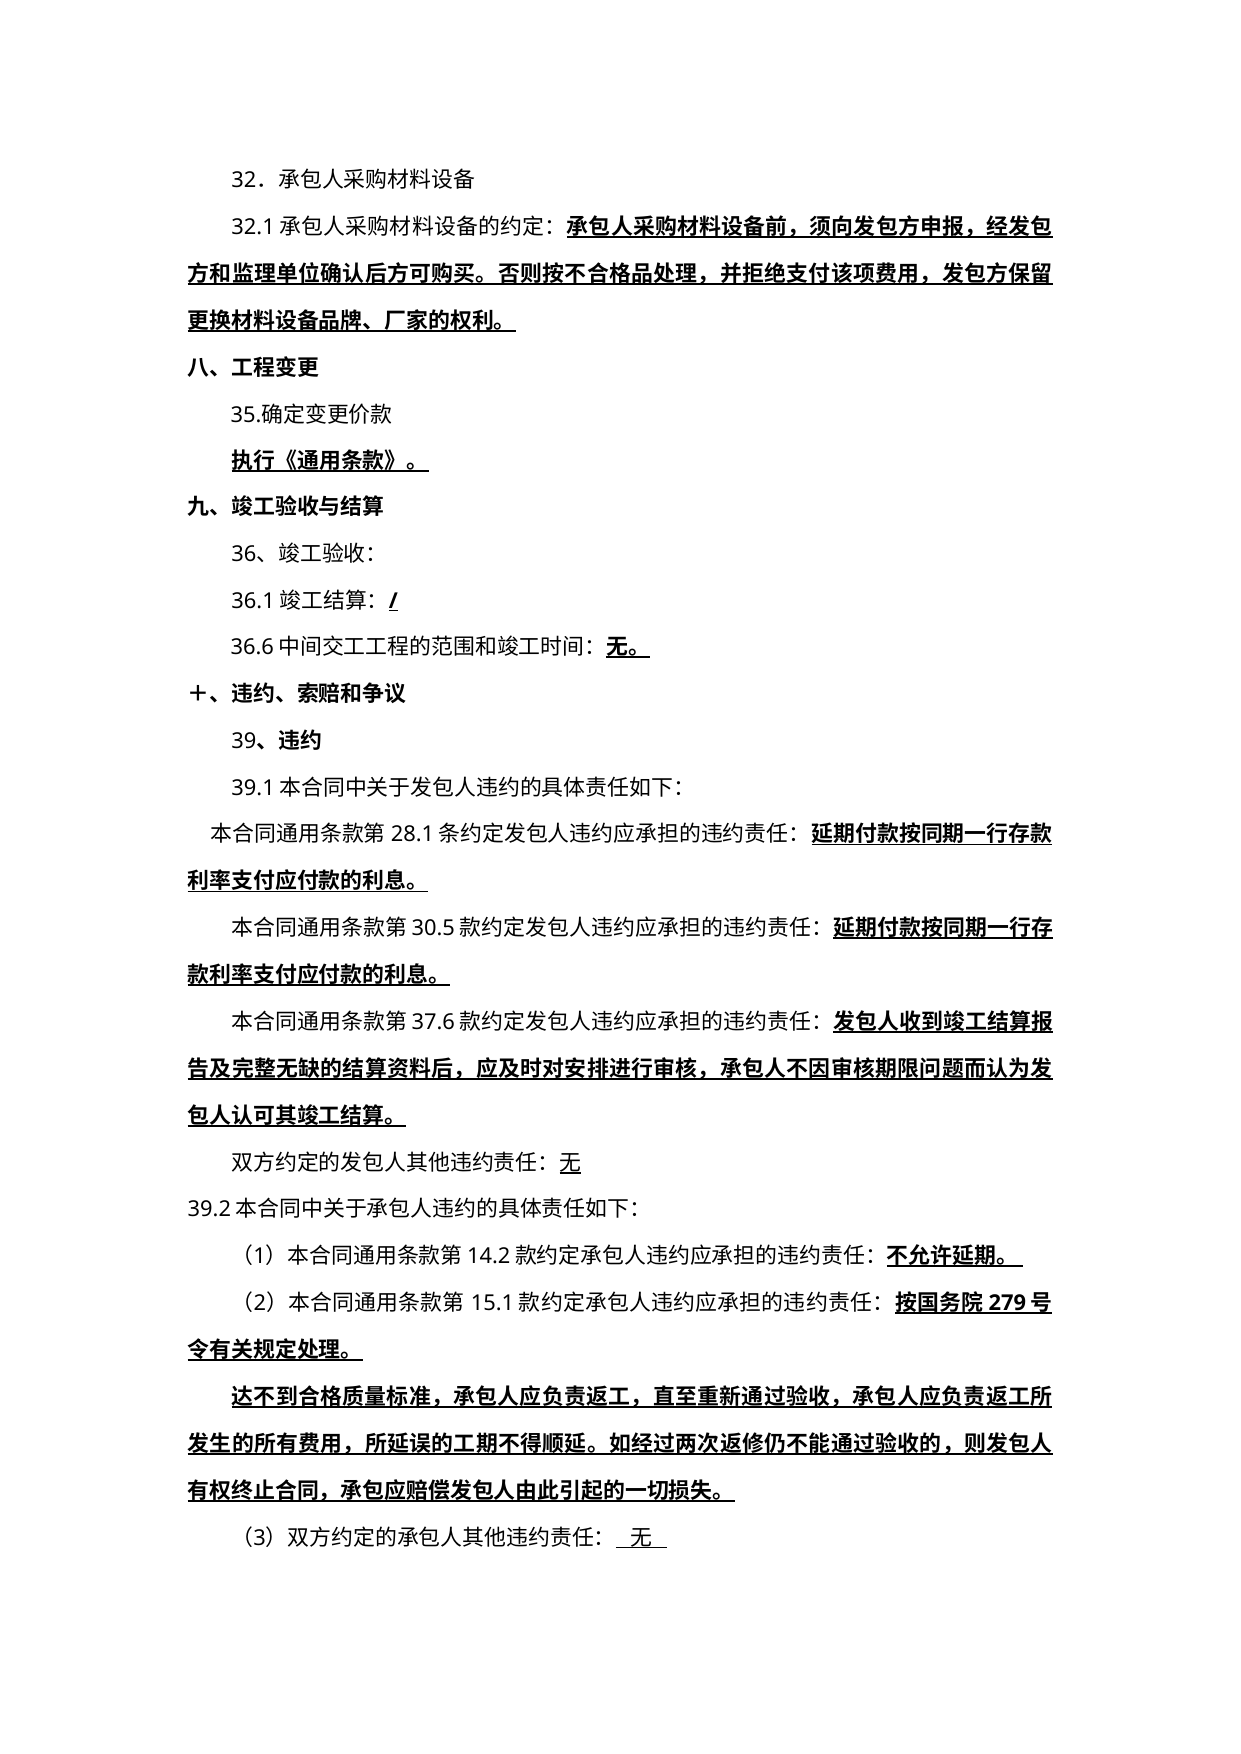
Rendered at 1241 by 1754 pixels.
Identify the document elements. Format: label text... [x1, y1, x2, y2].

text （3）双方约定的承包人其他违约责任： 无 [187, 1519, 1053, 1552]
text 35.确定变更价款 [187, 396, 1053, 429]
text 32.1承包人采购材料设备的约定：承包人采购材料设备前，须向发包方申报，经发包方和监理单位确认后方可购买。否则按不合格品处理，并拒绝支付该项费用，发包方保留更换材料设备品牌、厂家的权利。 [187, 209, 1053, 283]
text 九、竣工验收与结算 [187, 489, 1053, 521]
text 36.6中间交工工程的范围和竣工时间：无。 [187, 629, 1053, 662]
text 32．承包人采购材料设备 [187, 162, 1053, 194]
text 32.1承包人采购材料设备的约定：承包人采购材料设备前，须向发包方申报，经发包方和监理单位确认后方可购买。否则按不合格品处理，并拒绝支付该项费用，发包方保留更换材料设备品牌、厂家的权利。 [187, 284, 1053, 335]
text 39.1本合同中关于发包人违约的具体责任如下： [187, 769, 1053, 802]
text ＋、违约、索赔和争议 [187, 676, 1053, 708]
text （1）本合同通用条款第14.2款约定承包人违约应承担的违约责任：不允许延期。 [187, 1238, 1053, 1270]
text 执行《通用条款》。 [187, 443, 1053, 475]
text （2）本合同通用条款第 15.1款约定承包人违约应承担的违约责任：按国务院279号令有关规定处理。 [187, 1284, 1053, 1364]
text 双方约定的发包人其他违约责任：无 [187, 1144, 1053, 1177]
text 达不到合格质量标准，承包人应负责返工，直至重新通过验收，承包人应负责返工所发生的所有费用，所延误的工期不得顺延。如经过两次返修仍不能通过验收的，则发包人有权终止合同，承包应赔偿发包人由此引起的一切损失。 [187, 1454, 1053, 1505]
text 36、竣工验收： [187, 536, 1053, 568]
text 本合同通用条款第37.6款约定发包人违约应承担的违约责任：发包人收到竣工结算报告及完整无缺的结算资料后，应及时对安排进行审核，承包人不因审核期限问题而认为发包人认可其竣工结算。 [187, 1079, 1053, 1130]
text 本合同通用条款第28.1条约定发包人违约应承担的违约责任：延期付款按同期一行存款利率支付应付款的利息。 [187, 816, 1053, 896]
text 36.1竣工结算：/ [187, 582, 1053, 615]
text 39、违约 [187, 722, 1053, 755]
text 达不到合格质量标准，承包人应负责返工，直至重新通过验收，承包人应负责返工所发生的所有费用，所延误的工期不得顺延。如经过两次返修仍不能通过验收的，则发包人有权终止合同，承包应赔偿发包人由此引起的一切损失。 [187, 1378, 1053, 1453]
text 39.2本合同中关于承包人违约的具体责任如下： [187, 1191, 1053, 1223]
text 本合同通用条款第30.5款约定发包人违约应承担的违约责任：延期付款按同期一行存款利率支付应付款的利息。 [187, 910, 1053, 989]
text 本合同通用条款第37.6款约定发包人违约应承担的违约责任：发包人收到竣工结算报告及完整无缺的结算资料后，应及时对安排进行审核，承包人不因审核期限问题而认为发包人认可其竣工结算。 [187, 1003, 1053, 1078]
text 八、工程变更 [187, 349, 1053, 382]
